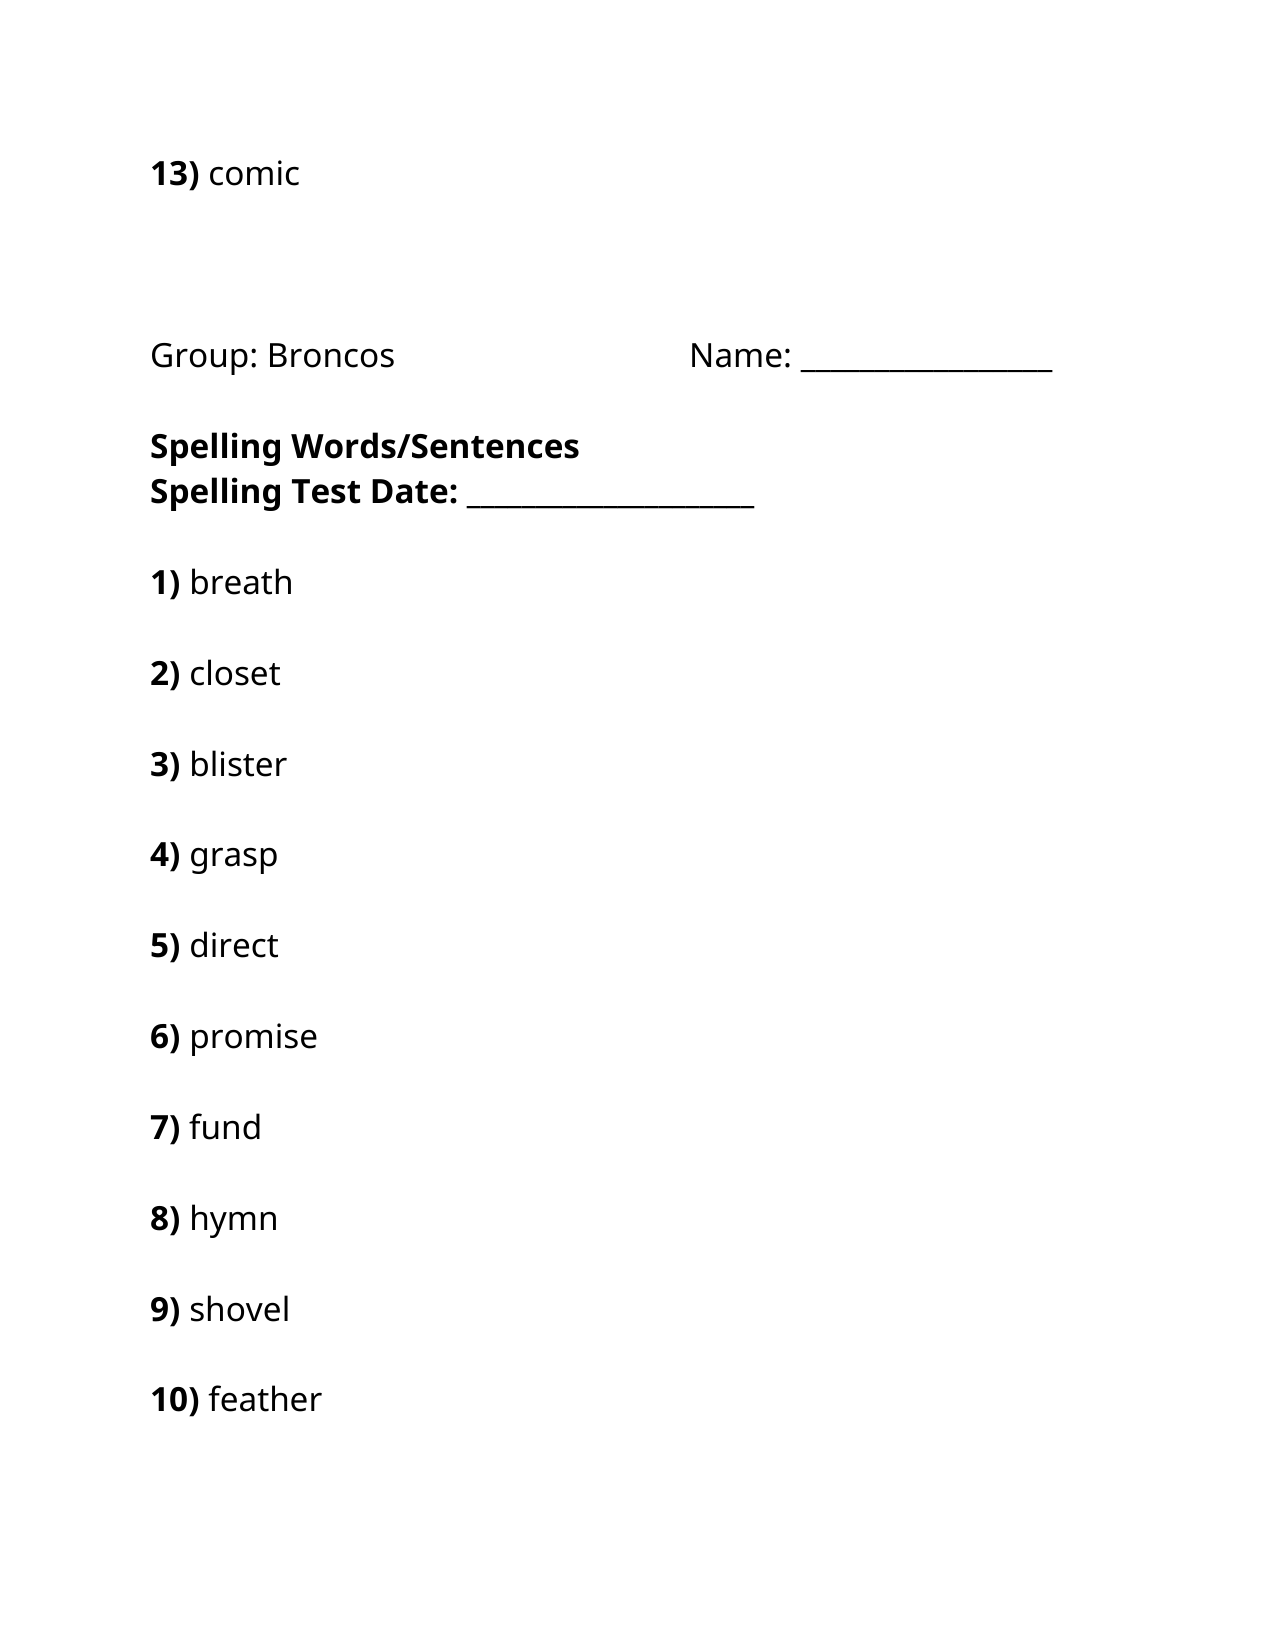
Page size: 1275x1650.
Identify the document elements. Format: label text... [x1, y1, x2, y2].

text 3) blister [150, 740, 1125, 786]
text 13) comic [150, 150, 1125, 195]
text Group: Broncos Name: _________________ [150, 332, 1125, 377]
text 5) direct [150, 922, 1125, 967]
text 4) grasp [150, 831, 1125, 877]
text 7) fund [150, 1104, 1125, 1149]
text Spelling Test Date: _____________________ [150, 468, 1125, 513]
text 2) closet [150, 649, 1125, 695]
text 8) hymn [150, 1194, 1125, 1240]
text Spelling Words/Sentences [150, 422, 1125, 468]
text 1) breath [150, 559, 1125, 604]
text 6) promise [150, 1013, 1125, 1058]
text 9) shovel [150, 1285, 1125, 1331]
text 10) feather [150, 1376, 1125, 1422]
